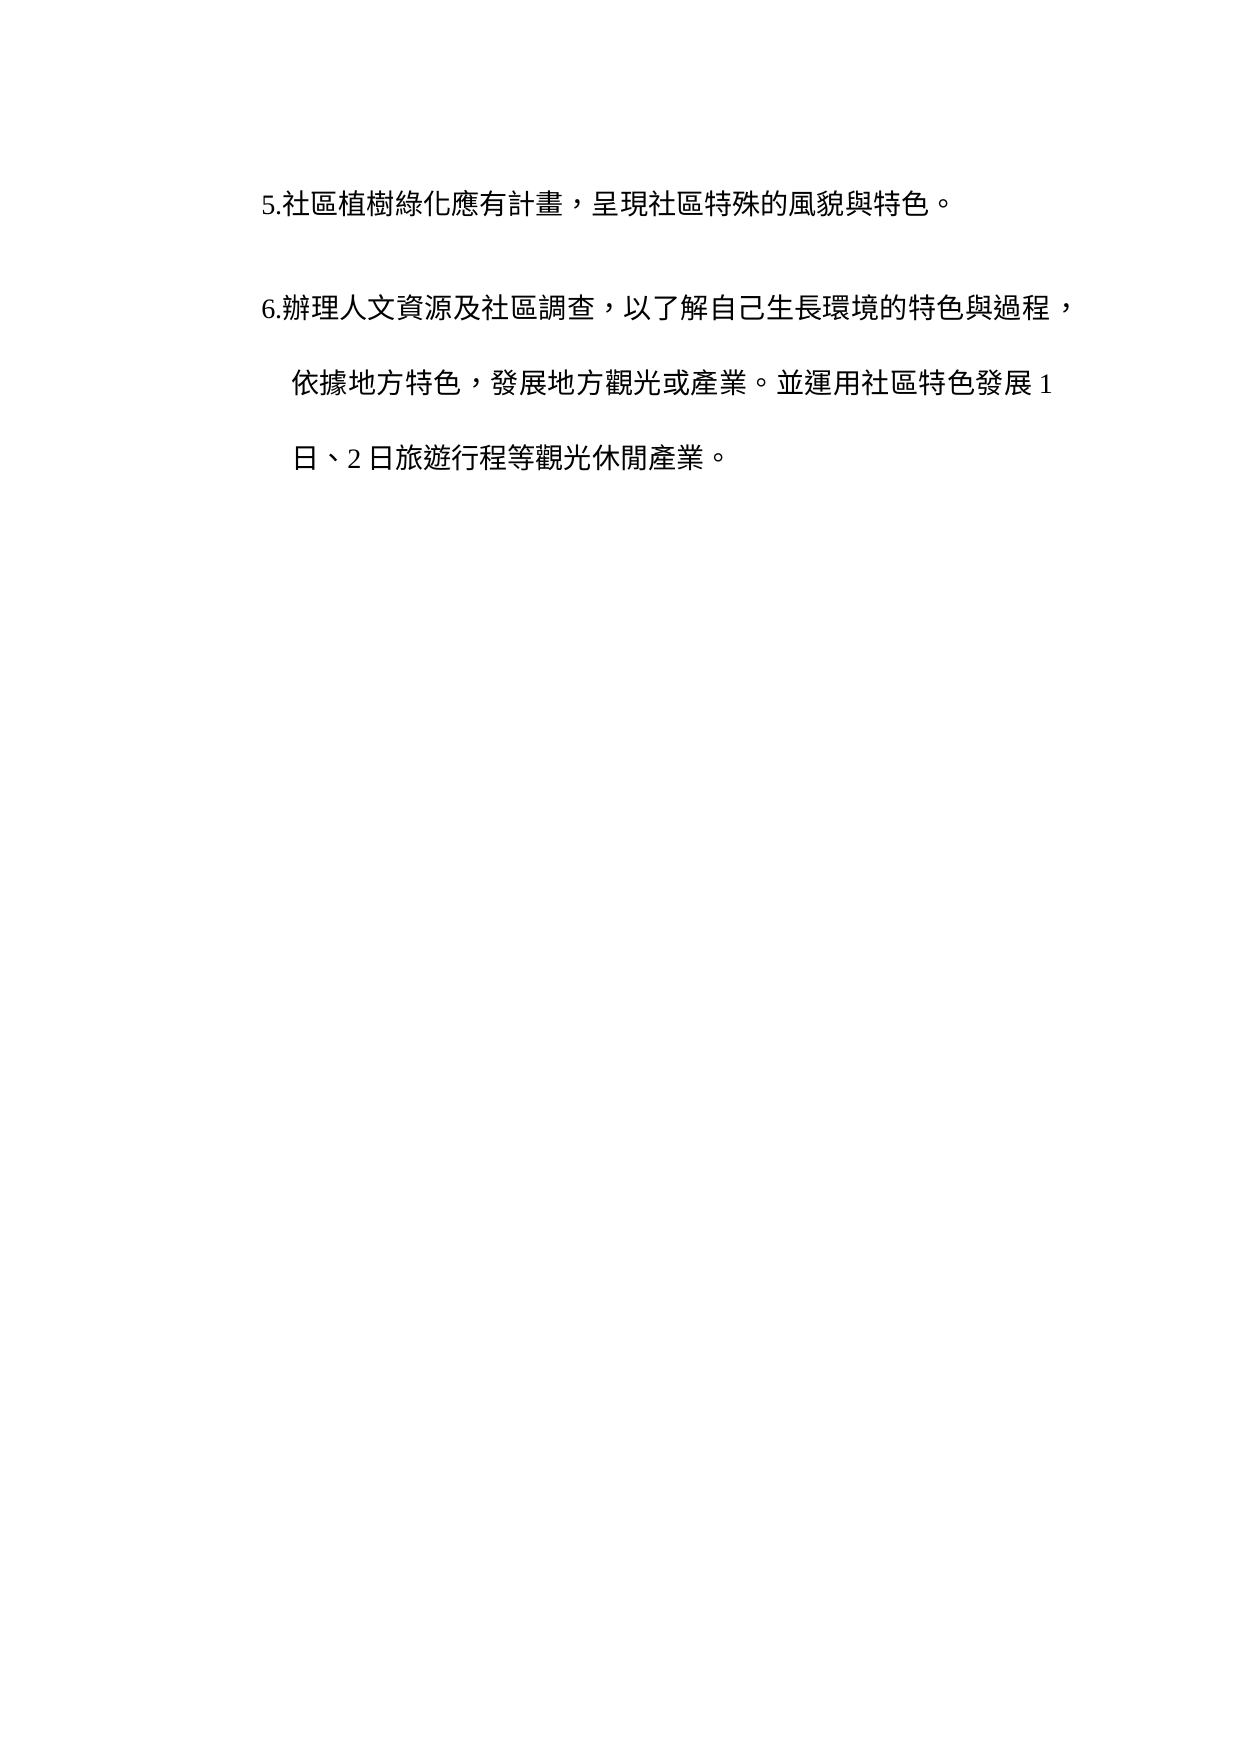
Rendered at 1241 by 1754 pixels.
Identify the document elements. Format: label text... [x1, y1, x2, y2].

text 5.社區植樹綠化應有計畫，呈現社區特殊的風貌與特色。 [261, 164, 1053, 239]
text 6.辦理人文資源及社區調查，以了解自己生長環境的特色與過程，依據地方特色，發展地方觀光或產業。並運用社區特色發展1日、2日旅遊行程等觀光休閒產業。 [261, 269, 1053, 494]
